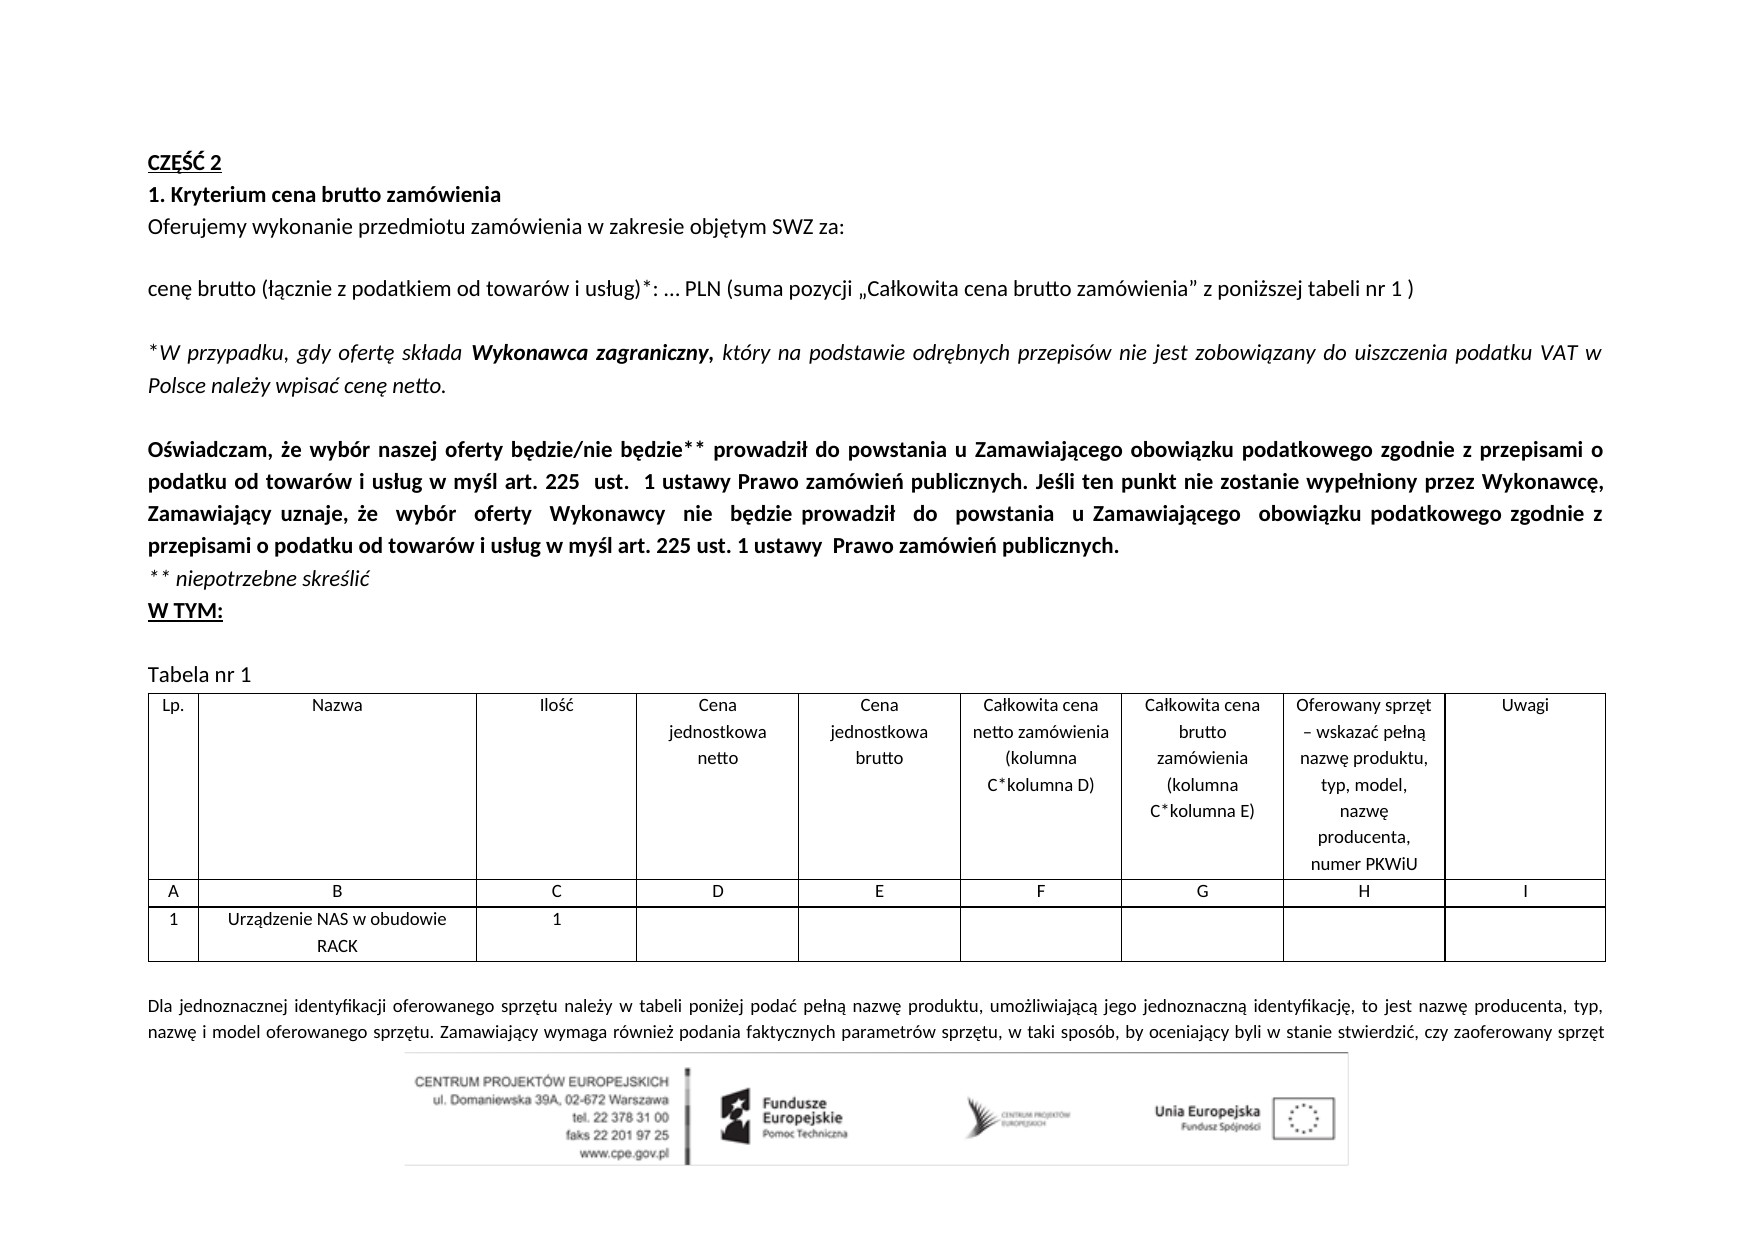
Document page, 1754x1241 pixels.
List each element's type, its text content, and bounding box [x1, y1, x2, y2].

table_cell B [199, 880, 476, 906]
table_cell [1284, 908, 1444, 961]
table_cell [799, 908, 960, 961]
text 1. Kryterium cena brutto zamówienia [148, 180, 1606, 208]
text W TYM: [148, 596, 1606, 624]
text Oferujemy wykonanie przedmiotu zamówienia w zakresie objętym SWZ za: [148, 212, 1606, 270]
table_header Ilość [477, 694, 636, 878]
table_cell [637, 908, 798, 961]
table_header Cena jednostkowa netto [637, 694, 798, 878]
table_header Oferowany sprzęt – wskazać pełną nazwę produktu, typ, model, nazwę producenta, numer PKWiU [1284, 694, 1444, 878]
table_header Lp. [149, 694, 198, 878]
table_cell F [961, 880, 1121, 906]
table_cell I [1446, 880, 1605, 906]
table_cell [961, 908, 1121, 961]
table_cell D [637, 880, 798, 906]
table_cell C [477, 880, 636, 906]
table_cell G [1122, 880, 1283, 906]
text cenę brutto (łącznie z podatkiem od towarów i usług)*: … PLN (suma pozycji „Całkowita cena brutto zamówienia” z poniższej tabeli nr 1 ) [148, 274, 1606, 302]
text *W przypadku, gdy ofertę składa Wykonawca zagraniczny, który na podstawie odrębnych przepisów nie jest zobowiązany do uiszczenia podatku VAT w Polsce należy wpisać cenę netto. [148, 338, 1606, 399]
text Oświadczam, że wybór naszej oferty będzie/nie będzie** prowadził do powstania u Zamawiającego obowiązku podatkowego zgodnie z przepisami o podatku od towarów i usług w myśl art. 225 ust. 1 ustawy Prawo zamówień publicznych. Jeśli ten punkt nie zostanie wypełniony przez Wykonawcę, Zamawiający uznaje, że wybór oferty Wykonawcy nie będzie prowadził do powstania u Zamawiającego obowiązku podatkowego zgodnie z przepisami o podatku od towarów i usług w myśl art. 225 ust. 1 ustawy Prawo zamówień publicznych. [148, 435, 1606, 560]
table_header Całkowita cena brutto zamówienia (kolumna C*kolumna E) [1122, 694, 1283, 878]
text ** niepotrzebne skreślić [148, 564, 1606, 592]
table_header Nazwa [199, 694, 476, 878]
table_header Cena jednostkowa brutto [799, 694, 960, 878]
picture [404, 1052, 1350, 1167]
table_cell 1 [149, 908, 198, 961]
table_cell Urządzenie NAS w obudowie RACK [199, 908, 476, 961]
table_cell E [799, 880, 960, 906]
text CZĘŚĆ 2 [148, 148, 1606, 176]
table_cell [1446, 908, 1605, 961]
table_cell H [1284, 880, 1444, 906]
table_cell A [149, 880, 198, 906]
table_cell 1 [477, 908, 636, 961]
table_header Całkowita cena netto zamówienia (kolumna C*kolumna D) [961, 694, 1121, 878]
table_cell [1122, 908, 1283, 961]
text Tabela nr 1 [148, 660, 1606, 688]
table_header Uwagi [1446, 694, 1605, 878]
